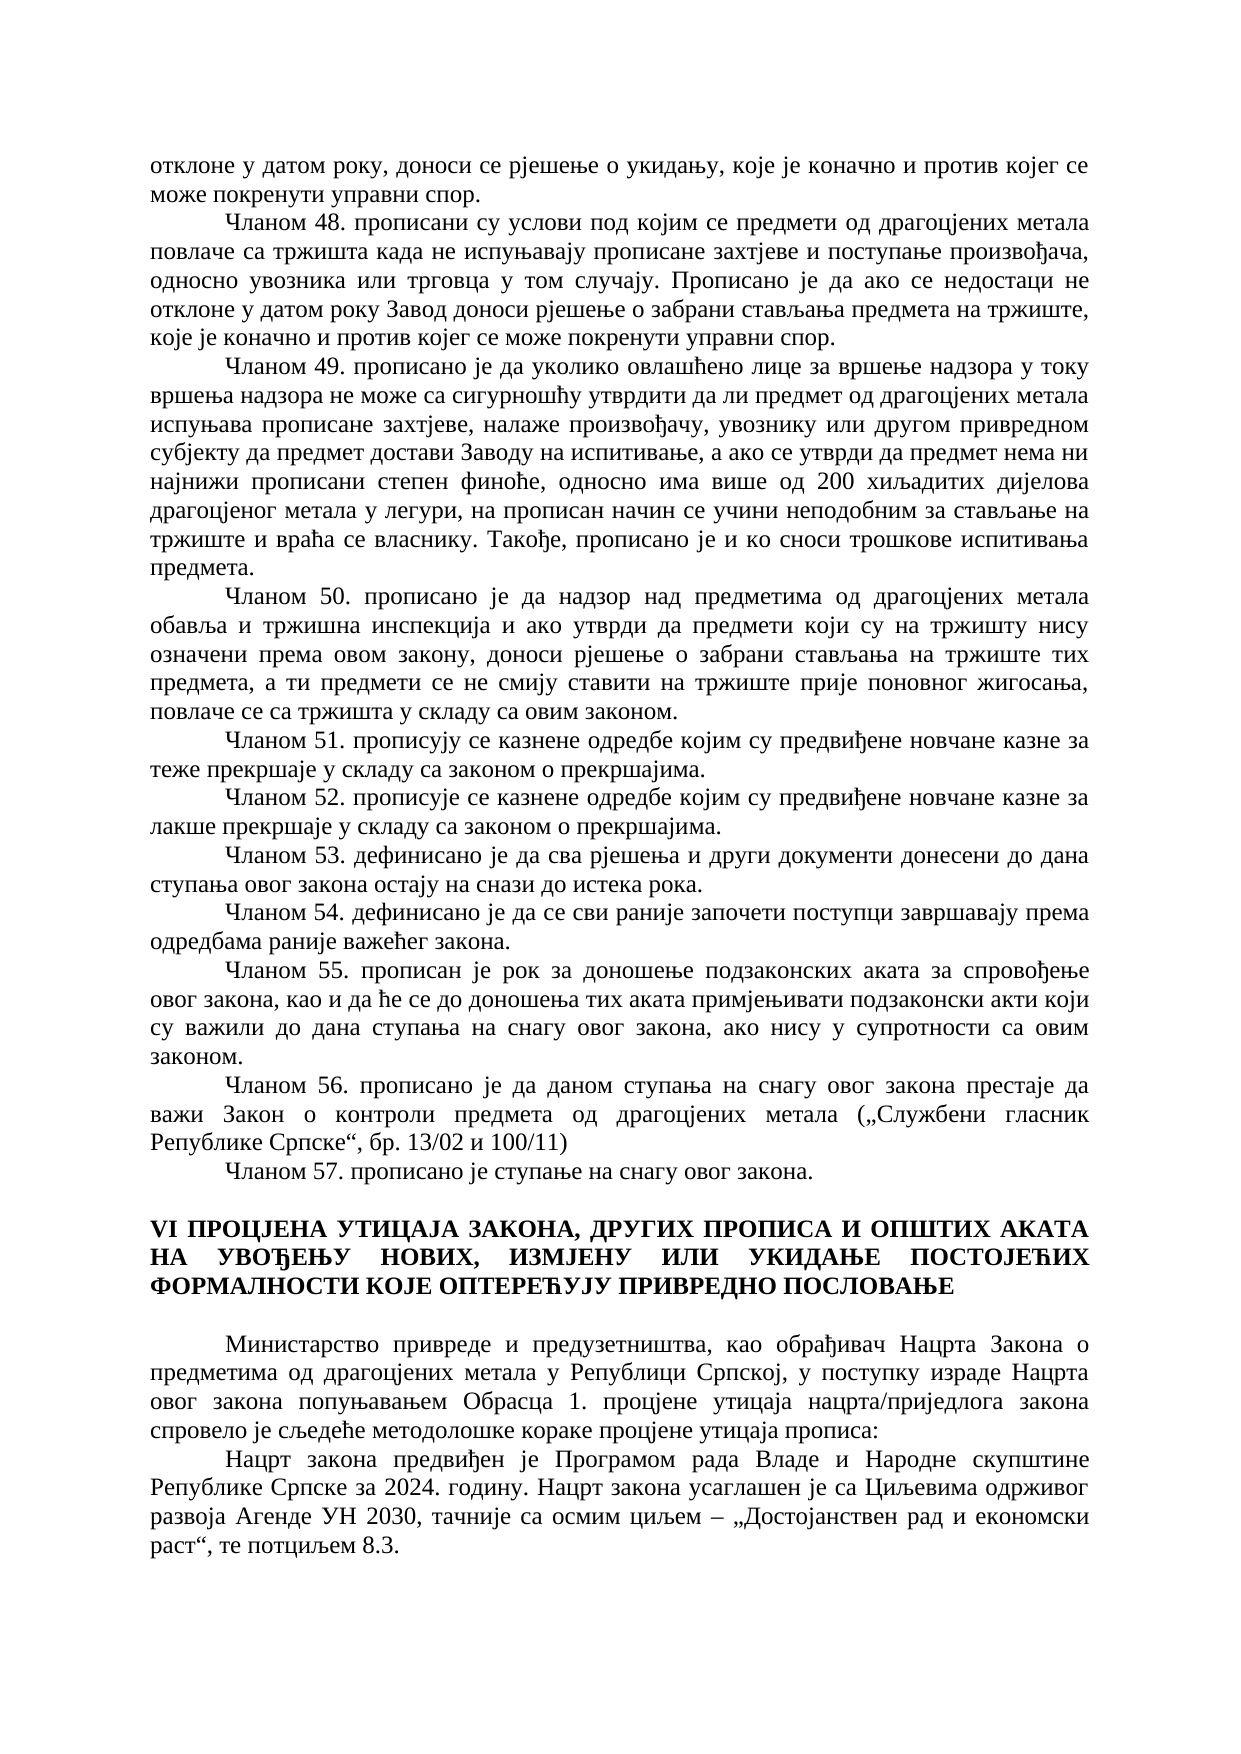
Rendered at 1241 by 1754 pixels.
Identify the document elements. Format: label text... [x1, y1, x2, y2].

text Чланом 56. прописано је да даном ступања на снагу овог закона престаје да важи Закон о контроли предмета од драгоцјених метала („Службени гласник Републике Српске“, бр. 13/02 и 100/11) [150, 1070, 1090, 1156]
text Чланом 54. дефинисано је да се сви раније започети поступци завршавају према одредбама раније важећег закона. [150, 897, 1090, 955]
text Чланом 57. прописано је ступање на снагу овог закона. [150, 1156, 1090, 1185]
text Чланом 53. дефинисано је да сва рјешења и други документи донесени до дана ступања овог закона остају на снази до истека рока. [150, 840, 1090, 897]
text Чланом 50. прописано је да надзор над предметима од драгоцјених метала обавља и тржишна инспекција и ако утврди да предмети који су на тржишту нису означени према овом закону, доноси рјешење о забрани стављања на тржиште тих предмета, а ти предмети се не смију ставити на тржиште прије поновног жигосања, повлаче се са тржишта у складу са овим законом. [150, 581, 1090, 725]
text Чланом 51. прописују се казнене одредбе којим су предвиђене новчане казне за теже прекршаје у складу са законом о прекршајима. [150, 725, 1090, 782]
text Чланом 48. прописани су услови под којим се предмети од драгоцјених метала повлаче са тржишта када не испуњавају прописане захтјеве и поступање произвођача, односно увозника или трговца у том случају. Прописано је да ако се недостаци не отклоне у датом року Завод доноси рјешење о забрани стављања предмета на тржиште, које је коначно и против којег се може покренути управни спор. [150, 207, 1090, 351]
text Чланом 52. прописује се казнене одредбе којим су предвиђене новчане казне за лакше прекршаје у складу са законом о прекршајима. [150, 782, 1090, 840]
text VI ПРОЦЈЕНА УТИЦАЈА ЗАКОНА, ДРУГИХ ПРОПИСА И ОПШТИХ АКАТА НА УВОЂЕЊУ НОВИХ, ИЗМЈЕНУ ИЛИ УКИДАЊЕ ПОСТОЈЕЋИХ ФОРМАЛНОСТИ КОЈЕ ОПТЕРЕЋУЈУ ПРИВРЕДНО ПОСЛОВАЊЕ [150, 1214, 1090, 1300]
text Нацрт закона предвиђен је Програмом рада Владе и Народне скупштине Републике Српске за 2024. годину. Нацрт закона усаглашен је са Циљевима одрживог развоја Агенде УН 2030, тачније са осмим циљем – „Достојанствен рад и економски раст“, те потциљем 8.3. [150, 1444, 1090, 1559]
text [150, 150, 1090, 207]
text Чланом 49. прописано је да уколико овлашћено лице за вршење надзора у току вршења надзора не може са сигурношћу утврдити да ли предмет од драгоцјених метала испуњава прописане захтјеве, налаже произвођачу, увознику или другом привредном субјекту да предмет достави Заводу на испитивање, а ако се утврди да предмет нема ни најнижи прописани степен финоће, односно има више од 200 хиљадитих дијелова драгоцјеног метала у легури, на прописан начин се учини неподобним за стављање на тржиште и враћа се власнику. Такође, прописано је и ко сноси трошкове испитивања предмета. [150, 351, 1090, 581]
text Министарство привреде и предузетништва, као обрађивач Нацрта Закона о предметима од драгоцјених метала у Републици Српској, у поступку израде Нацрта овог закона попуњавањем Обрасца 1. процјене утицаја нацрта/приједлога закона спровело је сљедеће методолошке кораке процјене утицаја прописа: [150, 1329, 1090, 1444]
text Чланом 55. прописан је рок за доношење подзаконских аката за спровођење овог закона, као и да ће се до доношења тих аката примјењивати подзаконски акти који су важили до дана ступања на снагу овог закона, ако нису у супротности са овим законом. [150, 955, 1090, 1070]
